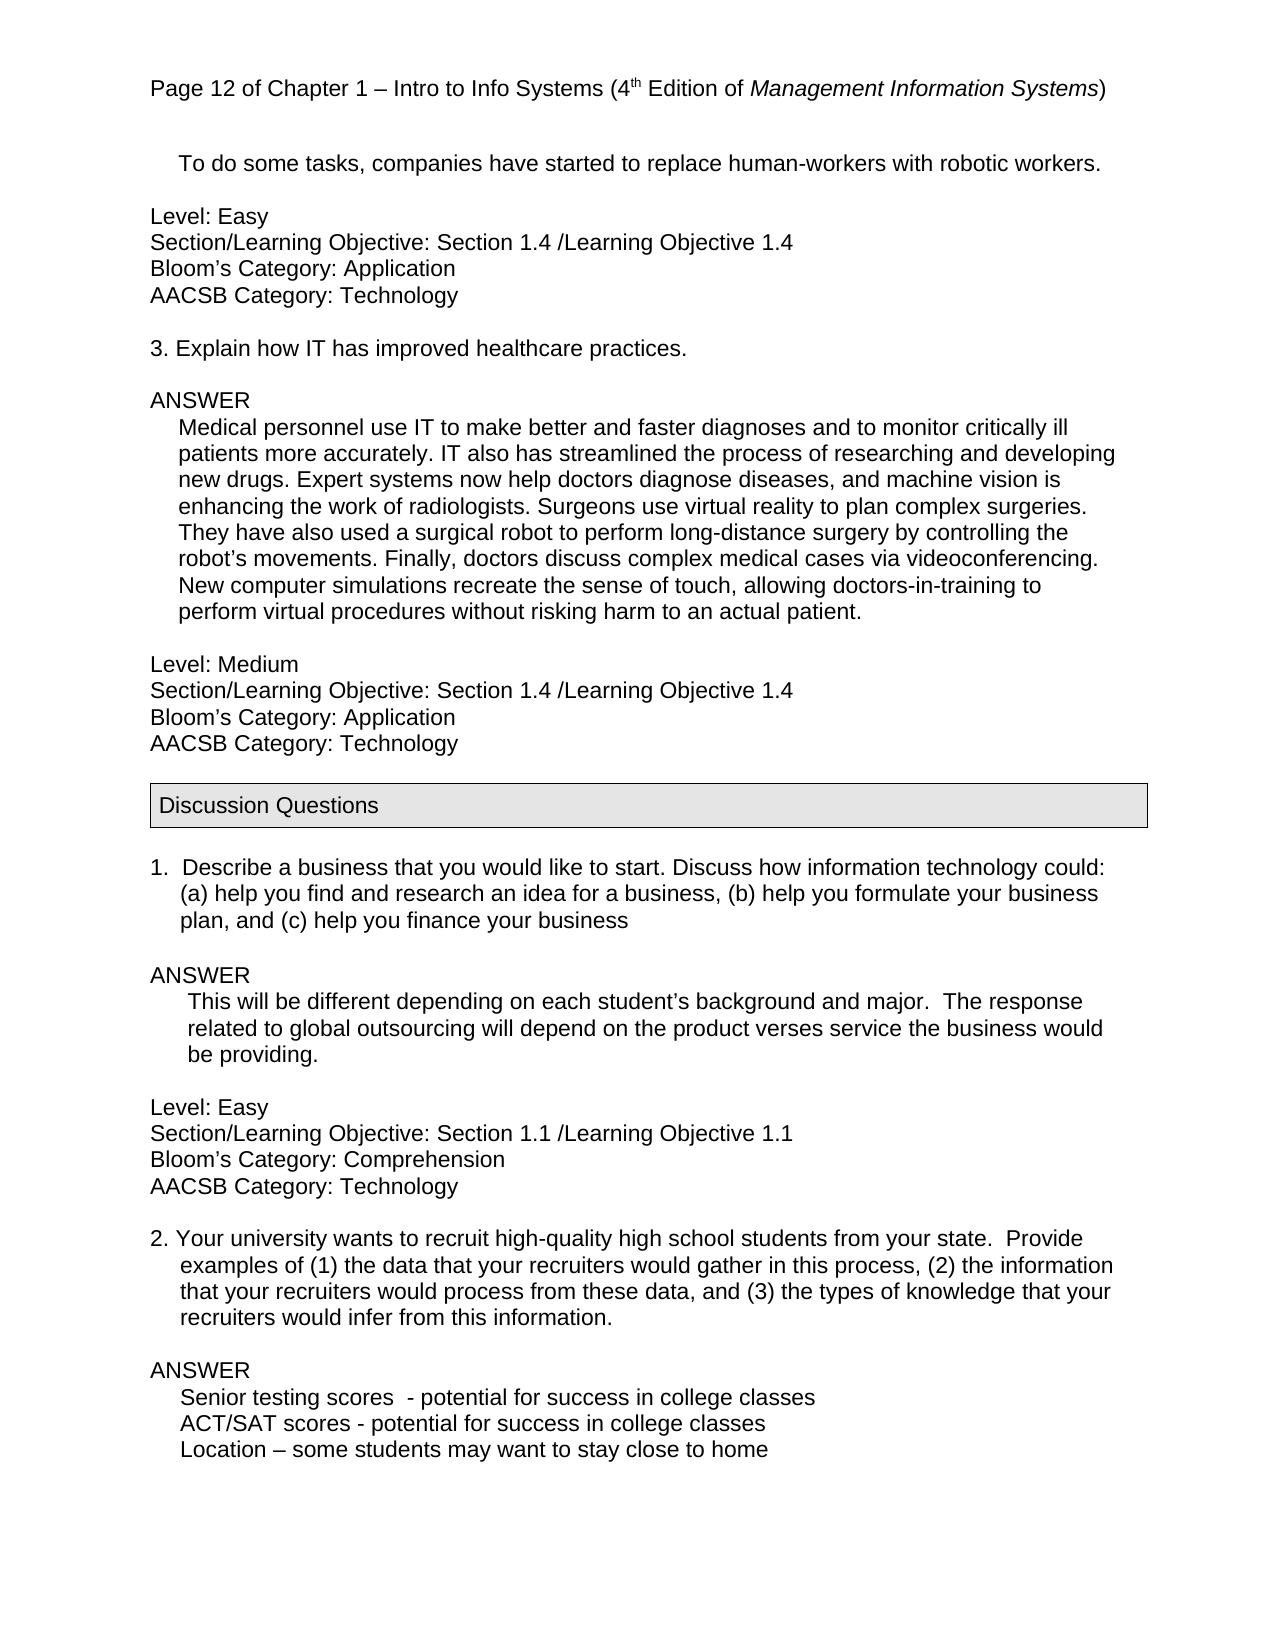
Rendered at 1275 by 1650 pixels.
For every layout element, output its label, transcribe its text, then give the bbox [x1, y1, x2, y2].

text 1. Describe a business that you would like to start. Discuss how information technology could: (a) help you find and research an idea for a business, (b) help you formulate your business plan, and (c) help you finance your business [150, 854, 1125, 962]
text ANSWER [150, 962, 1125, 988]
text AACSB Category: Technology [150, 282, 1125, 308]
text AACSB Category: Technology [150, 1173, 1125, 1199]
text Medical personnel use IT to make better and faster diagnoses and to monitor critically ill patients more accurately. IT also has streamlined the process of researching and developing new drugs. Expert systems now help doctors diagnose diseases, and machine vision is enhancing the work of radiologists. Surgeons use virtual reality to plan complex surgeries. They have also used a surgical robot to perform long-distance surgery by controlling the robot’s movements. Finally, doctors discuss complex medical cases via videoconferencing. New computer simulations recreate the sense of touch, allowing doctors-in-training to perform virtual procedures without risking harm to an actual patient. [178, 413, 1125, 624]
text To do some tasks, companies have started to replace human-workers with robotic workers. [178, 150, 1125, 176]
text Level: Easy [150, 203, 1125, 229]
text Bloom’s Category: Application [150, 255, 1125, 282]
text Senior testing scores - potential for success in college classes [150, 1383, 1125, 1410]
text Bloom’s Category: Comprehension [150, 1146, 1125, 1173]
text Location – some students may want to stay close to home [150, 1436, 1125, 1462]
text ANSWER [150, 1357, 1125, 1383]
text AACSB Category: Technology [150, 730, 1125, 756]
text This will be different depending on each student’s background and major. The response related to global outsourcing will depend on the product verses service the business would be providing. [187, 988, 1125, 1067]
text Section/Learning Objective: Section 1.4 /Learning Objective 1.4 [150, 677, 1125, 703]
text Level: Medium [150, 651, 1125, 677]
text Section/Learning Objective: Section 1.4 /Learning Objective 1.4 [150, 229, 1125, 255]
text ANSWER [150, 387, 1125, 413]
text Level: Easy [150, 1093, 1125, 1120]
text 3. Explain how IT has improved healthcare practices. [150, 334, 1125, 361]
text Bloom’s Category: Application [150, 703, 1125, 730]
text Section/Learning Objective: Section 1.1 /Learning Objective 1.1 [150, 1120, 1125, 1146]
text 2. Your university wants to recruit high-quality high school students from your state. Provide examples of (1) the data that your recruiters would gather in this process, (2) the information that your recruiters would process from these data, and (3) the types of knowledge that your recruiters would infer from this information. [150, 1225, 1125, 1331]
table_header Discussion Questions [151, 784, 1147, 827]
text ACT/SAT scores - potential for success in college classes [150, 1410, 1125, 1436]
